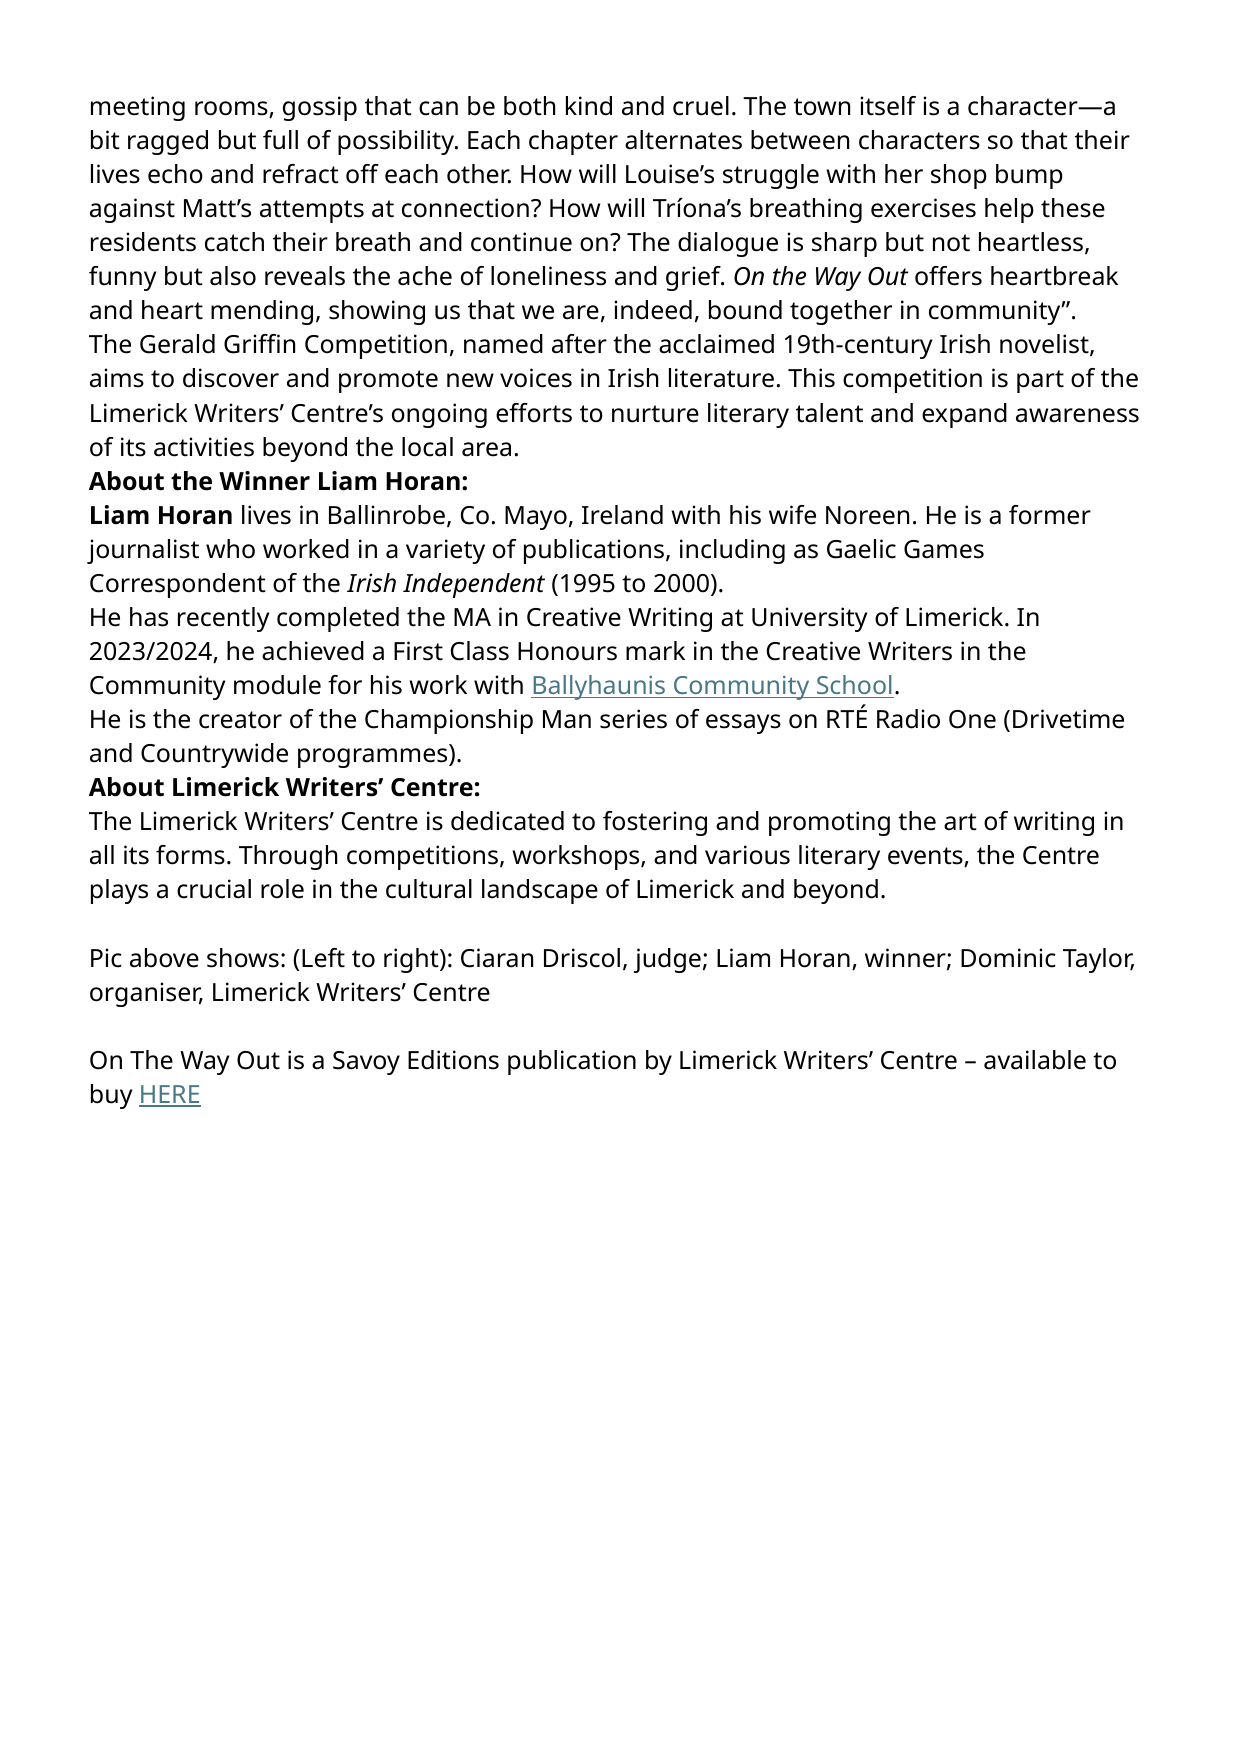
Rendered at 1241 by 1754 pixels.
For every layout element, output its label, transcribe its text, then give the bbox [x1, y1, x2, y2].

text About Limerick Writers’ Centre: [89, 770, 1152, 804]
text Liam Horan lives in Ballinrobe, Co. Mayo, Ireland with his wife Noreen. He is a former journalist who worked in a variety of publications, including as Gaelic Games Correspondent of the Irish Independent (1995 to 2000). [89, 497, 1152, 599]
text He has recently completed the MA in Creative Writing at University of Limerick. In 2023/2024, he achieved a First Class Honours mark in the Creative Writers in the Community module for his work with Ballyhaunis Community School. [89, 599, 1152, 702]
text On The Way Out is a Savoy Editions publication by Limerick Writers’ Centre – available to buy HERE [89, 1042, 1152, 1111]
text Pic above shows: (Left to right): Ciaran Driscol, judge; Liam Horan, winner; Dominic Taylor, organiser, Limerick Writers’ Centre [89, 940, 1152, 1008]
text The Gerald Griffin Competition, named after the acclaimed 19th-century Irish novelist, aims to discover and promote new voices in Irish literature. This competition is part of the Limerick Writers’ Centre’s ongoing efforts to nurture literary talent and expand awareness of its activities beyond the local area. [89, 327, 1152, 463]
text He is the creator of the Championship Man series of essays on RTÉ Radio One (Drivetime and Countrywide programmes). [89, 702, 1152, 770]
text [89, 89, 1152, 327]
text About the Winner Liam Horan: [89, 463, 1152, 497]
text The Limerick Writers’ Centre is dedicated to fostering and promoting the art of writing in all its forms. Through competitions, workshops, and various literary events, the Centre plays a crucial role in the cultural landscape of Limerick and beyond. [89, 804, 1152, 906]
